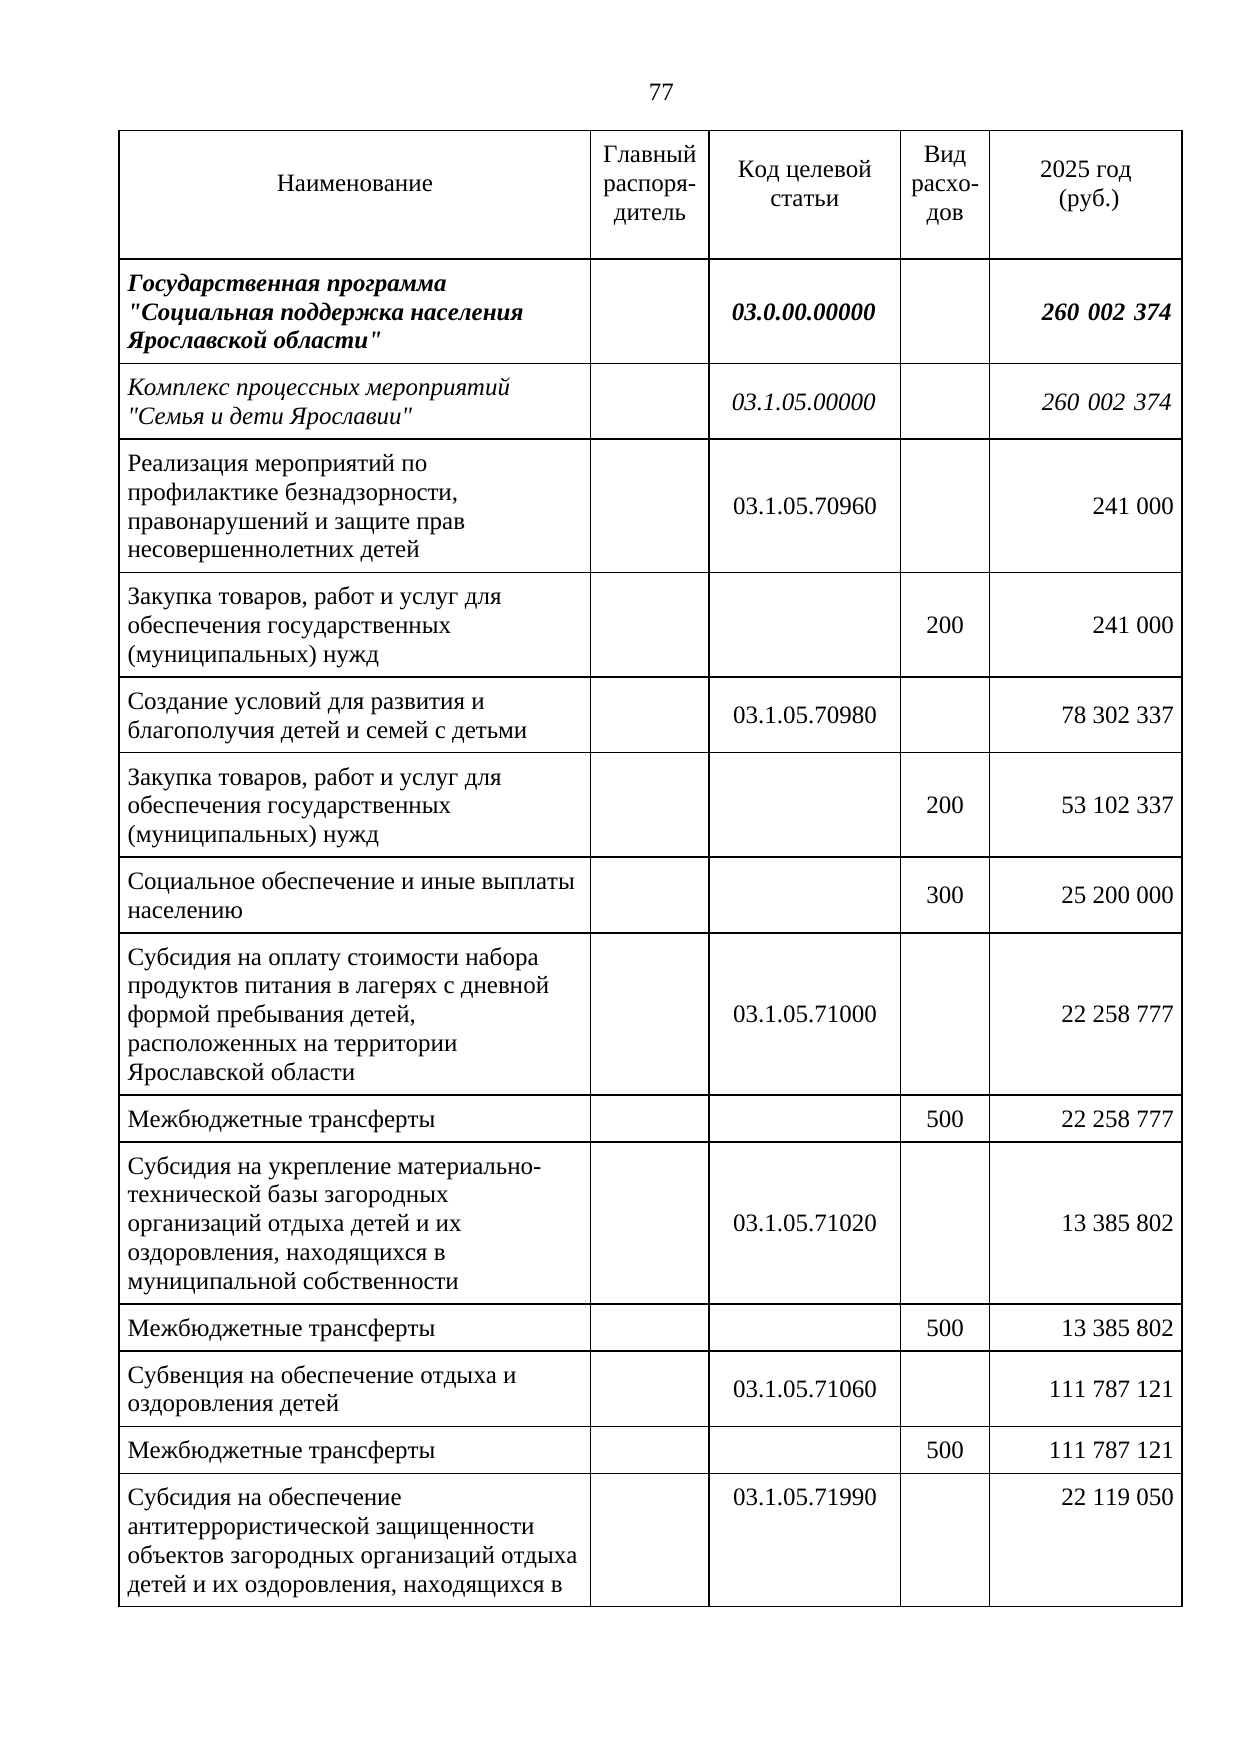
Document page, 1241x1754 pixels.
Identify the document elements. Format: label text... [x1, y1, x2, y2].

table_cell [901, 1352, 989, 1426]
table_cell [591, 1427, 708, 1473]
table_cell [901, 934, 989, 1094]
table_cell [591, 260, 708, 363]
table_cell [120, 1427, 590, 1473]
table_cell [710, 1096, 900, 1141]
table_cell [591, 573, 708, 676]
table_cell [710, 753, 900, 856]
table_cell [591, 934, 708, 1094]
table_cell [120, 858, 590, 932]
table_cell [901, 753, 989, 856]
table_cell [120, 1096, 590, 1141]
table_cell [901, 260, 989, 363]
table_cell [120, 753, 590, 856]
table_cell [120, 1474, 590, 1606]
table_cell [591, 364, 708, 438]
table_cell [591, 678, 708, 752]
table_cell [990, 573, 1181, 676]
table_header Код целевой статьи [710, 131, 900, 258]
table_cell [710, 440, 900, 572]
table_header Наименование [120, 131, 590, 258]
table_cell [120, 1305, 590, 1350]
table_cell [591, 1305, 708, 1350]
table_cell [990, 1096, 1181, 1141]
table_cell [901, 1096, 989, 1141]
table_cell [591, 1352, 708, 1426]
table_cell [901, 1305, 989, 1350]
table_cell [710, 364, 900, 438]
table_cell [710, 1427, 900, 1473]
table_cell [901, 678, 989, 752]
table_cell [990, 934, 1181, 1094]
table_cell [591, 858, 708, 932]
table_header Главный распоря-дитель [591, 131, 708, 258]
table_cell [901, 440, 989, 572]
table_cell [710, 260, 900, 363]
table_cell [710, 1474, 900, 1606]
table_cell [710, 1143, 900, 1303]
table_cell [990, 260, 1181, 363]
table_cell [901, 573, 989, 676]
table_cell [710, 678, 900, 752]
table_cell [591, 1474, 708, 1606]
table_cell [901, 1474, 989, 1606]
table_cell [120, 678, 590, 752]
table_header 2025 год (руб.) [990, 131, 1181, 258]
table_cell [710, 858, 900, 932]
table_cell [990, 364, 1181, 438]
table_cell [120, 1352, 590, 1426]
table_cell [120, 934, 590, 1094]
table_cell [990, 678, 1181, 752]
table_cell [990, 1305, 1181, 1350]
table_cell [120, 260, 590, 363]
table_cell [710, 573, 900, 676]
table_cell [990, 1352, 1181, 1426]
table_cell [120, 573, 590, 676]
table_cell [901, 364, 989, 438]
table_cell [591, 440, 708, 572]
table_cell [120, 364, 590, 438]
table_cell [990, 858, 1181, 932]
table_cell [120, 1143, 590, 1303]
table_header Вид расхо-дов [901, 131, 989, 258]
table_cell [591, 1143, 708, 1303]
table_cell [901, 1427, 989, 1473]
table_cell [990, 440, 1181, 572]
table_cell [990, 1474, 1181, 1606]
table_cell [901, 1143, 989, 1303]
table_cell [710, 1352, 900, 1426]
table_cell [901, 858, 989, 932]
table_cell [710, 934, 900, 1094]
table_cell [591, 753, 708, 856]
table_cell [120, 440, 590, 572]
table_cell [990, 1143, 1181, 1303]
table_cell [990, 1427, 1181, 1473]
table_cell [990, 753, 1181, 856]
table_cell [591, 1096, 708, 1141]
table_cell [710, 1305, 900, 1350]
